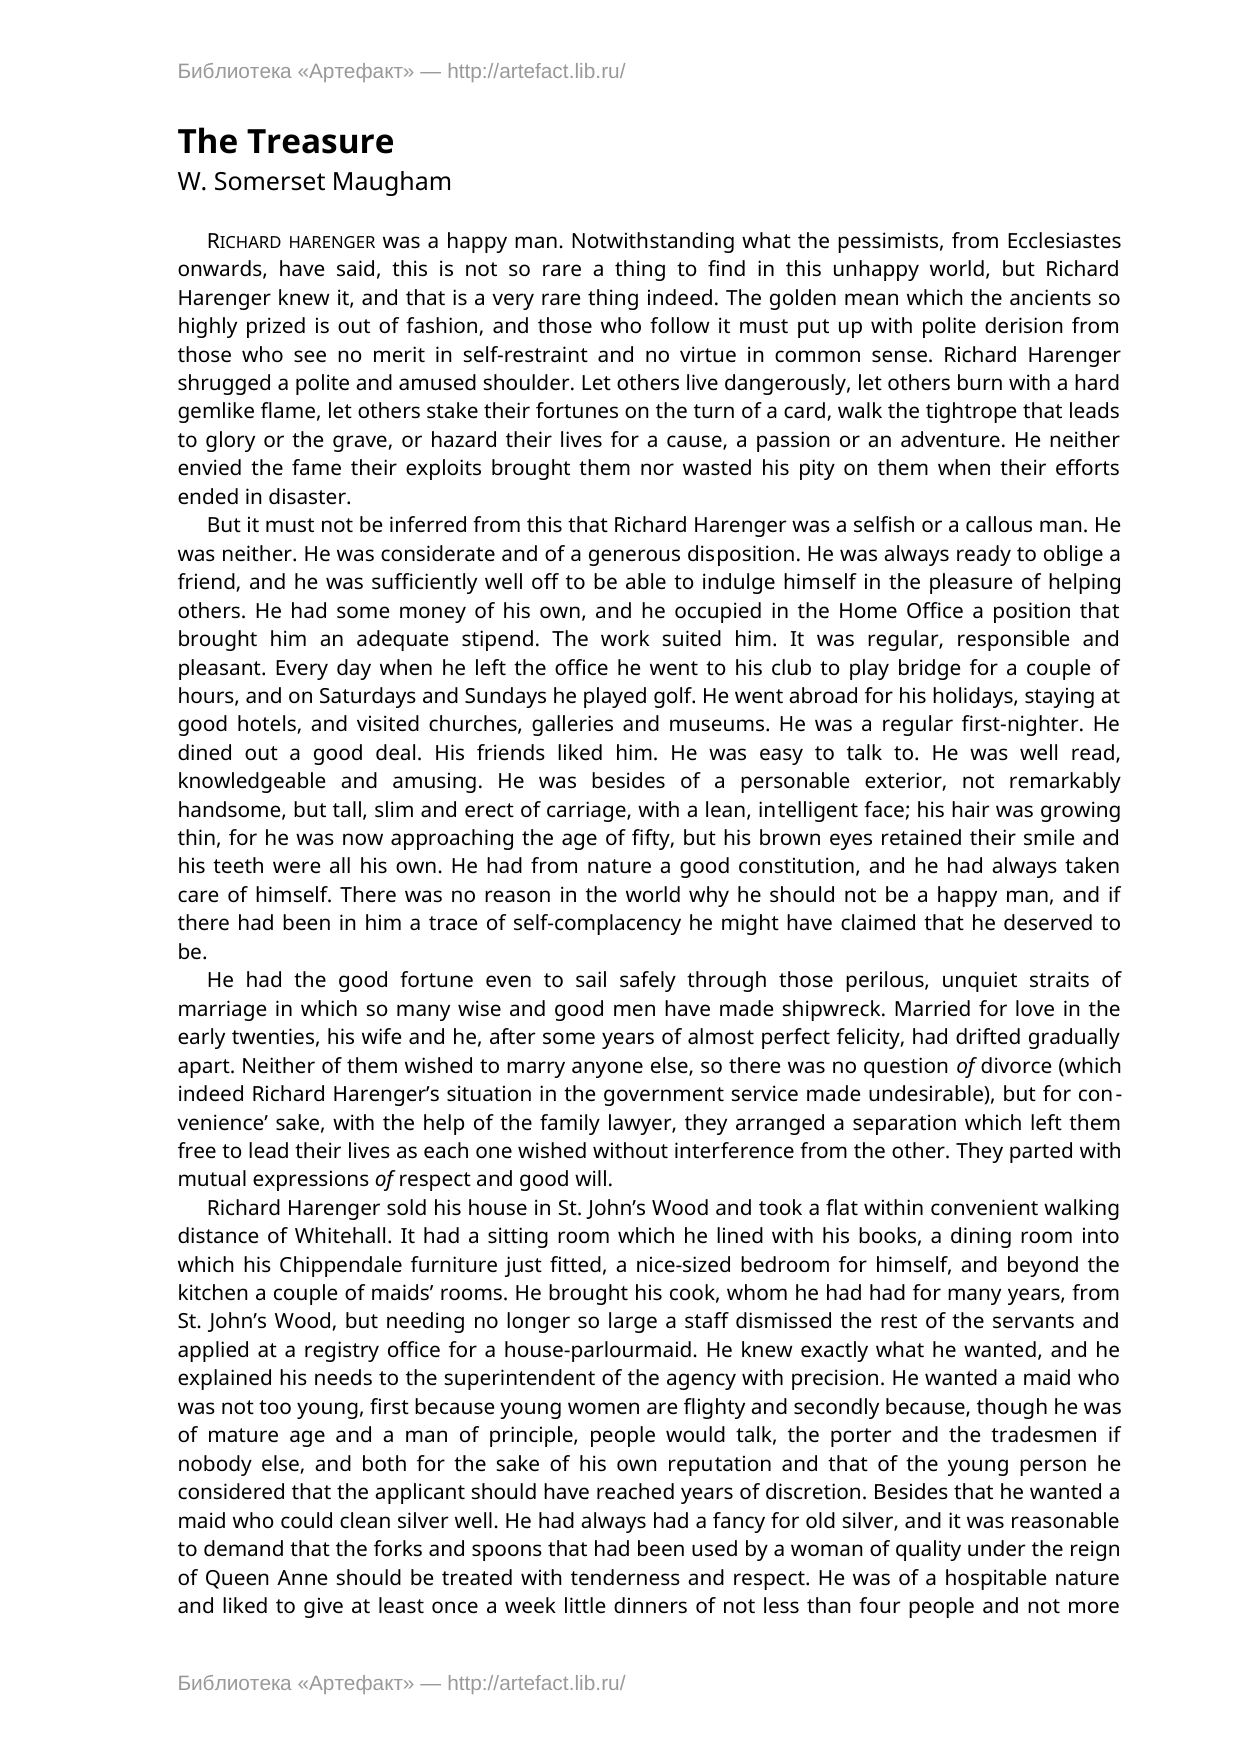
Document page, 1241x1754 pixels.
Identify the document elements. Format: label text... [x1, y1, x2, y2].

subtitle The Treasure [177, 118, 1122, 163]
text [177, 1193, 1122, 1619]
text W. Somerset Maugham [177, 163, 1122, 198]
text He had the good fortune even to sail safely through those perilous, unquiet straits of marriage in which so many wise and good men have made shipwreck. Married for love in the early twenties, his wife and he, after some years of almost perfect felicity, had drifted gradually apart. Neither of them wished to marry anyone else, so there was no question of divorce (which indeed Richard Harenger’s situation in the government service made undesirable), but for convenience’ sake, with the help of the family lawyer, they arranged a separation which left them free to lead their lives as each one wished without interference from the other. They parted with mutual expressions of respect and good will. [177, 965, 1122, 1193]
text But it must not be inferred from this that Richard Harenger was a selfish or a callous man. He was neither. He was considerate and of a generous disposition. He was always ready to oblige a friend, and he was sufficiently well off to be able to indulge himself in the pleasure of helping others. He had some money of his own, and he occupied in the Home Office a position that brought him an adequate stipend. The work suited him. It was regular, responsible and pleasant. Every day when he left the office he went to his club to play bridge for a couple of hours, and on Saturdays and Sundays he played golf. He went abroad for his holidays, staying at good hotels, and visited churches, galleries and museums. He was a regular first-nighter. He dined out a good deal. His friends liked him. He was easy to talk to. He was well read, knowledgeable and amusing. He was besides of a personable exterior, not remarkably handsome, but tall, slim and erect of carriage, with a lean, intelligent face; his hair was growing thin, for he was now approaching the age of fifty, but his brown eyes retained their smile and his teeth were all his own. He had from nature a good constitution, and he had always taken care of himself. There was no reason in the world why he should not be a happy man, and if there had been in him a trace of self-complacency he might have claimed that he deserved to be. [177, 510, 1122, 965]
text Richard harenger was a happy man. Notwithstanding what the pessimists, from Ecclesiastes onwards, have said, this is not so rare a thing to find in this unhappy world, but Richard Harenger knew it, and that is a very rare thing indeed. The golden mean which the ancients so highly prized is out of fashion, and those who follow it must put up with polite derision from those who see no merit in self-restraint and no virtue in common sense. Richard Harenger shrugged a polite and amused shoulder. Let others live dangerously, let others burn with a hard gemlike flame, let others stake their fortunes on the turn of a card, walk the tightrope that leads to glory or the grave, or hazard their lives for a cause, a passion or an adventure. He neither envied the fame their exploits brought them nor wasted his pity on them when their efforts ended in disaster. [177, 226, 1122, 510]
